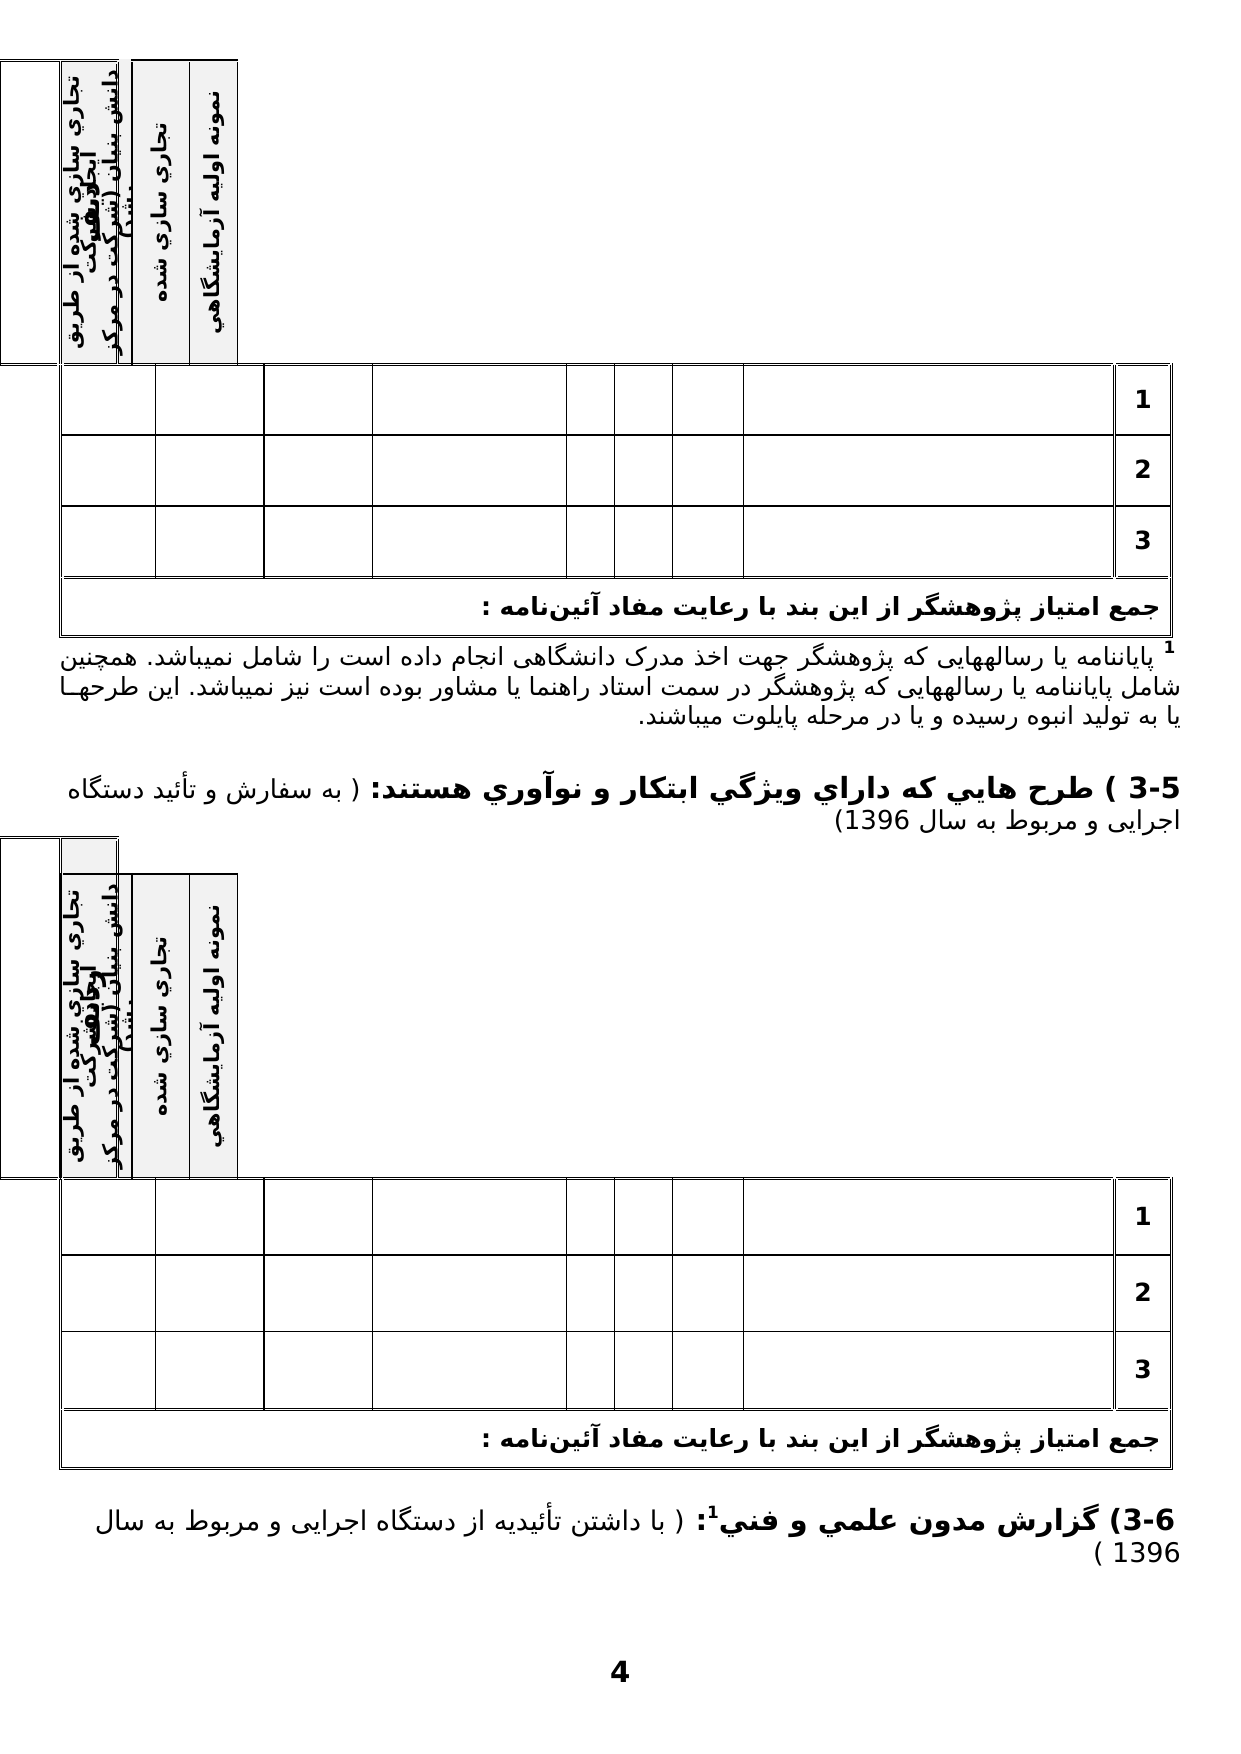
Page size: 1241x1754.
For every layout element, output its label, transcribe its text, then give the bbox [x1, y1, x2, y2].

table_cell [673, 507, 743, 576]
table_cell [744, 1332, 1113, 1407]
table_cell [156, 1332, 263, 1407]
table_cell [62, 436, 155, 505]
table_cell [156, 436, 263, 505]
table_cell تجاري سازي شده [133, 875, 189, 1177]
table_cell [265, 507, 372, 576]
table_cell [744, 363, 1115, 434]
table_cell [615, 1332, 672, 1407]
table_cell [615, 436, 672, 505]
table_cell [373, 1256, 566, 1331]
table_cell [615, 507, 672, 576]
table_cell [373, 366, 566, 434]
table_cell [156, 366, 263, 434]
table_cell 1 [1115, 363, 1171, 434]
table_cell تجاري سازي شده [132, 61, 189, 363]
table_cell تجاري سازي شده از طريق ايجاد شركت دانش بنيان (شركت در مركز رشد) [62, 873, 116, 1177]
table_cell [567, 366, 614, 434]
table_cell [62, 507, 155, 576]
table_cell [567, 1180, 614, 1254]
table_cell تجاري سازي شده از طريق ايجاد شركت دانش بنيان (شركت در مركز رشد) [61, 59, 132, 363]
table_header رديف [62, 839, 117, 873]
table_cell 2 [1116, 1256, 1170, 1331]
table_cell [673, 366, 743, 434]
table_cell [615, 366, 672, 434]
table_cell نمونه اوليه آزمايشگاهي [190, 61, 237, 363]
table_cell [373, 507, 566, 576]
table_cell [567, 1332, 614, 1407]
table_cell [61, 363, 155, 434]
table_cell [373, 436, 566, 505]
table_cell [567, 1256, 614, 1331]
table_cell [265, 1256, 372, 1331]
table_cell جمع امتياز پژوهشگر از اين بند با رعايت مفاد آئين‌نامه : [62, 576, 1170, 635]
table_cell [156, 1256, 263, 1331]
table_cell [673, 1180, 743, 1254]
table_cell [61, 1177, 155, 1254]
table_cell 1 [1115, 1177, 1171, 1254]
table_cell [265, 1332, 372, 1407]
table_cell [373, 1332, 566, 1407]
text 3-5 ) طرح هايي كه داراي ويژگي ابتكار و نوآوري هستند: ( به سفارش و تأئید دستگاه اجرایی و مربوط به سال 1396) [59, 772, 1181, 836]
table_cell 2 [1116, 436, 1170, 505]
table_cell [156, 507, 263, 576]
table_cell [744, 1177, 1115, 1254]
table_cell جمع امتياز پژوهشگر از اين بند با رعايت مفاد آئين‌نامه : [62, 1408, 1170, 1467]
table_cell [373, 1180, 566, 1254]
text 3-6) گزارش مدون علمي و فني1: ( با داشتن تأئیدیه از دستگاه اجرایی و مربوط به سال 1396 ) [59, 1503, 1181, 1569]
table_cell [744, 436, 1113, 505]
table_cell نمونه اوليه آزمايشگاهي [190, 875, 237, 1177]
table_cell [265, 436, 372, 505]
table_cell [615, 1180, 672, 1254]
table_cell [673, 1332, 743, 1407]
text 1 پایاننامه یا رسالههایی که پژوهشگر جهت اخذ مدرک دانشگاهی انجام داده است را شامل نمیباشد. همچنین شامل پایاننامه یا رسالههایی که پژوهشگر در سمت استاد راهنما یا مشاور بوده است نیز نمیباشد. این طرحها یا به تولید انبوه رسیده و یا در مرحله پایلوت میباشند. [59, 638, 1181, 730]
table_cell [673, 1256, 743, 1331]
table_cell [615, 1256, 672, 1331]
table_cell [156, 1180, 263, 1254]
table_cell 3 [1116, 1332, 1170, 1407]
table_cell [567, 507, 614, 576]
table_cell [744, 1256, 1113, 1331]
table_cell 3 [1116, 507, 1170, 576]
table_cell [567, 436, 614, 505]
table_cell [744, 507, 1113, 576]
table_cell [62, 1256, 155, 1331]
table_cell [62, 1332, 155, 1407]
table_cell [673, 436, 743, 505]
table_cell [265, 366, 372, 434]
table_cell [265, 1180, 372, 1254]
